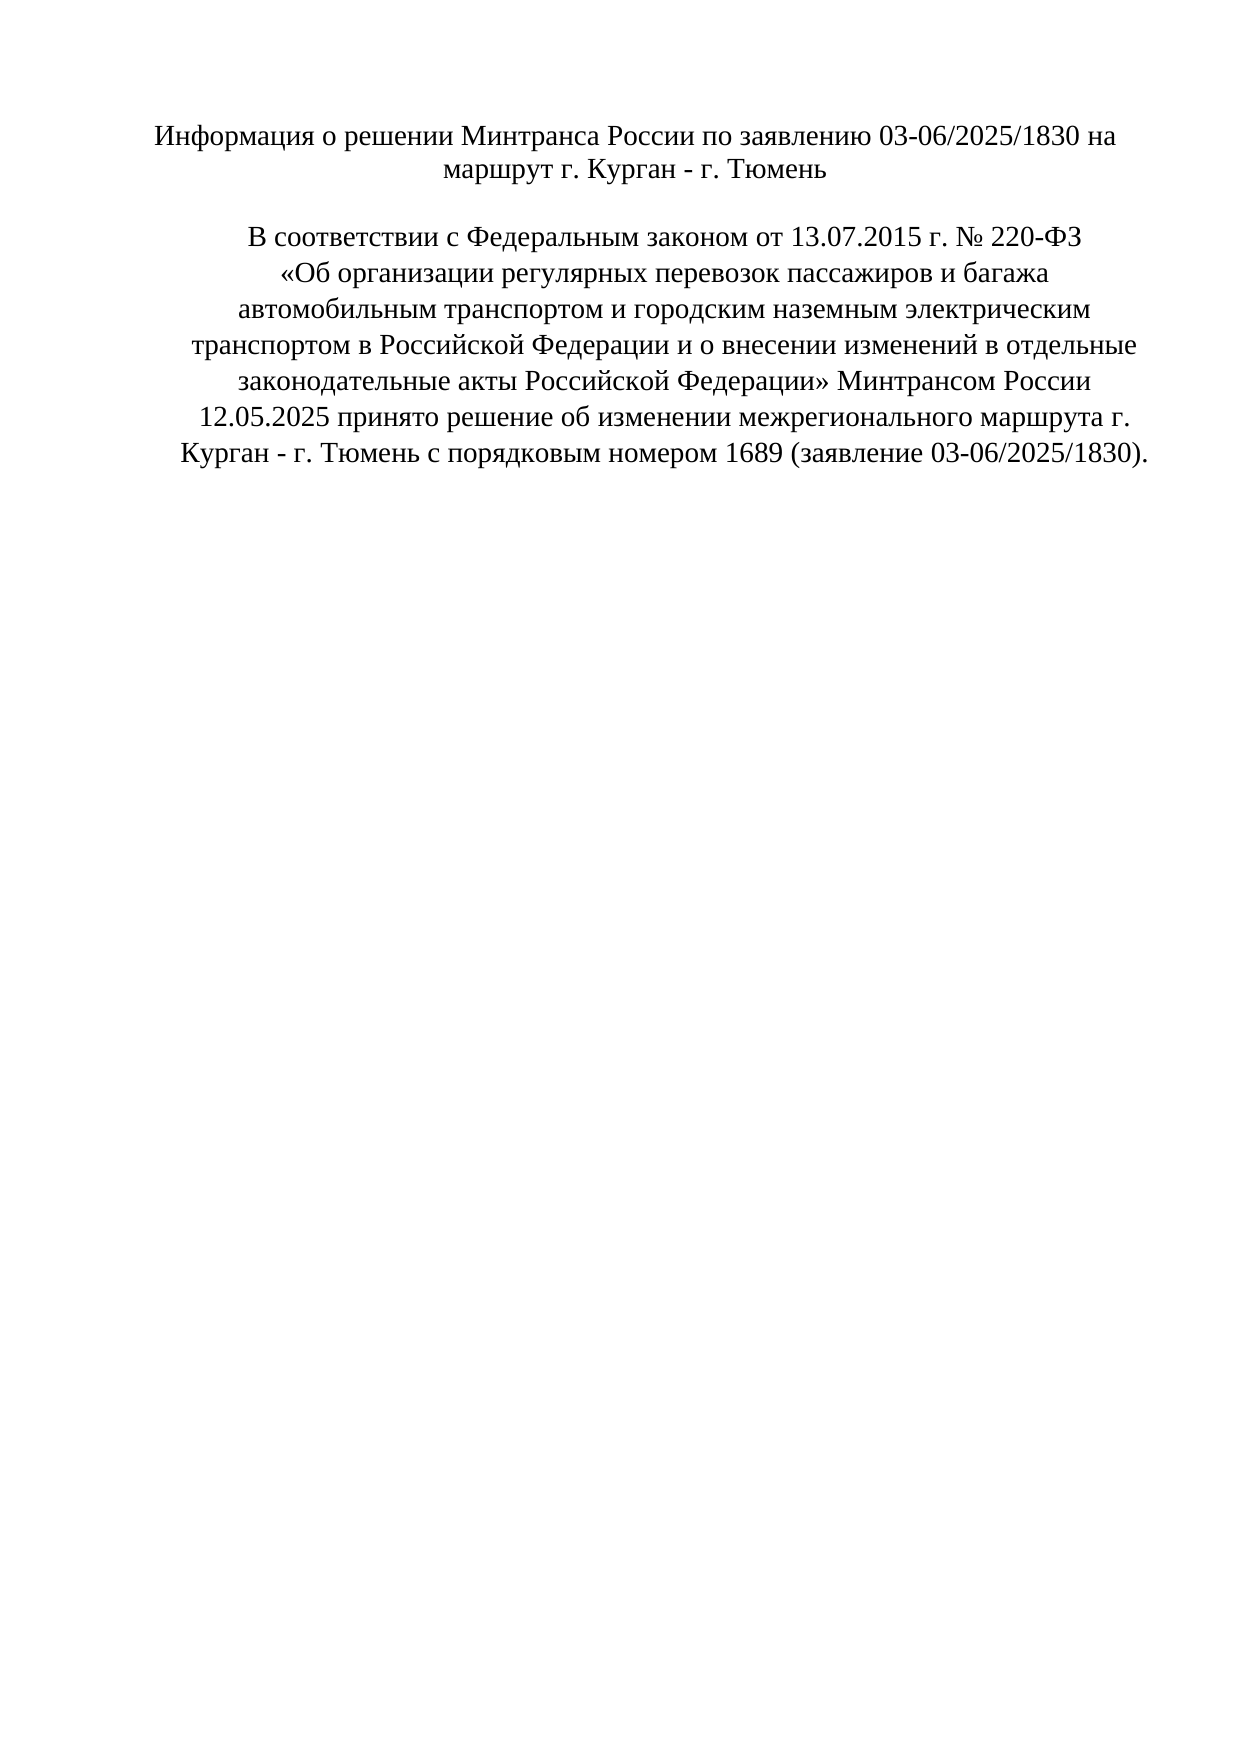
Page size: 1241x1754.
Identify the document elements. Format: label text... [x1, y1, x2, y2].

text Информация о решении Минтранса России по заявлению 03-06/2025/1830 на маршрут г. Курган - г. Тюмень [118, 118, 1152, 185]
text В соответствии с Федеральным законом от 13.07.2015 г. № 220-ФЗ «Об организации регулярных перевозок пассажиров и багажа автомобильным транспортом и городским наземным электрическим транспортом в Российской Федерации и о внесении изменений в отдельные законодательные акты Российской Федерации» Минтрансом России 12.05.2025 принято решение об изменении межрегионального маршрута г. Курган - г. Тюмень с порядковым номером 1689 (заявление 03-06/2025/1830). [177, 219, 1152, 469]
